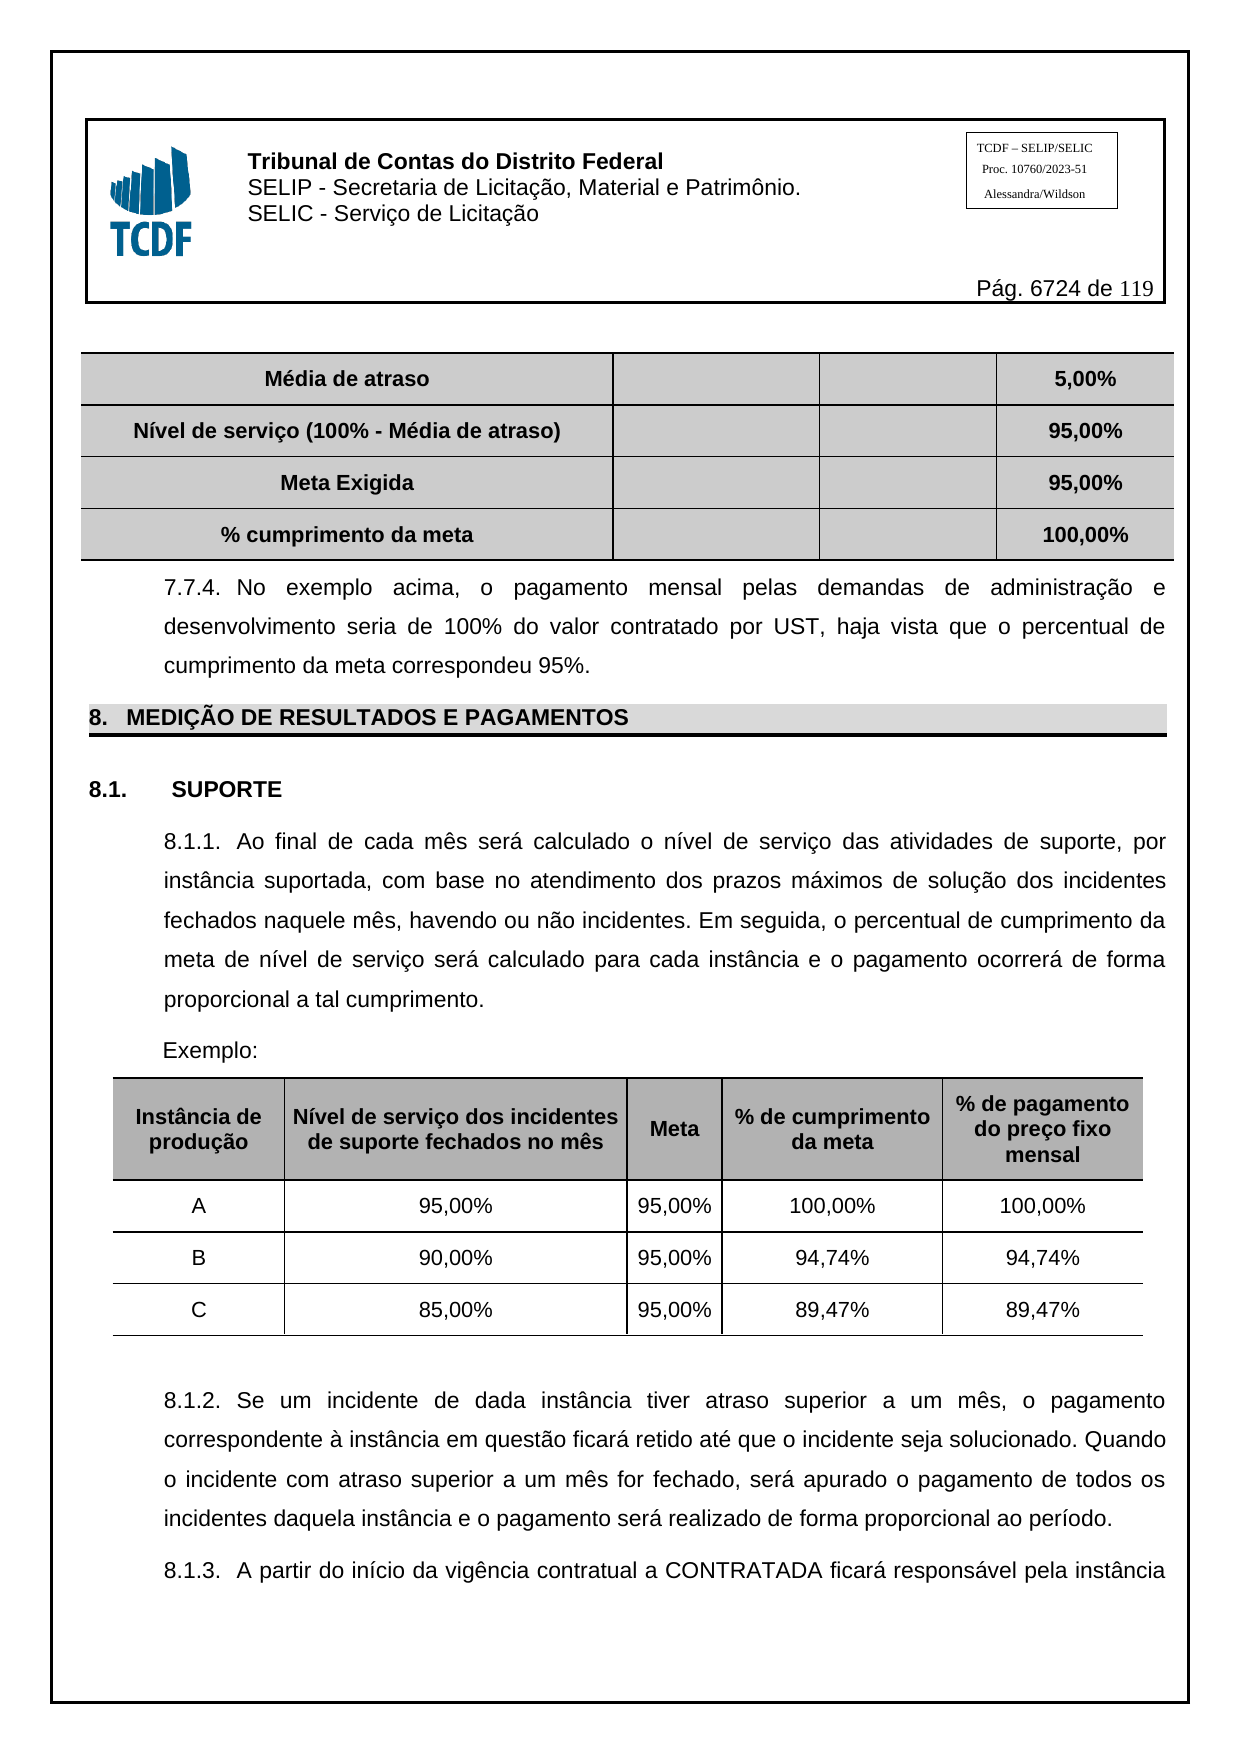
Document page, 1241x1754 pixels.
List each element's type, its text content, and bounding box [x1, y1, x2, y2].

list No exemplo acima, o pagamento mensal pelas demandas de administração e desenvolvimento seria de 100% do valor contratado por UST, haja vista que o percentual de cumprimento da meta correspondeu 95%. [164, 573, 1167, 679]
table_cell [614, 509, 819, 559]
table_cell Meta Exigida [81, 457, 612, 508]
table_header Nível de serviço dos incidentes de suporte fechados no mês [285, 1079, 626, 1179]
list Ao final de cada mês será calculado o nível de serviço das atividades de suporte, por instância suportada, com base no atendimento dos prazos máximos de solução dos incidentes fechados naquele mês, havendo ou não incidentes. Em seguida, o percentual de cumprimento da meta de nível de serviço será calculado para cada instância e o pagamento ocorrerá de forma proporcional a tal cumprimento. [164, 828, 1167, 1012]
table_cell 100,00% [723, 1181, 942, 1231]
list SUPORTE [89, 776, 1167, 802]
picture [95, 143, 206, 259]
table_cell 5,00% [997, 354, 1174, 404]
table_header % de pagamento do preço fixo mensal [943, 1079, 1143, 1179]
table_cell 95,00% [628, 1284, 721, 1334]
table_cell 95,00% [997, 457, 1174, 508]
text Exemplo: [89, 1037, 1167, 1064]
table_cell [820, 509, 996, 559]
list Se um incidente de dada instância tiver atraso superior a um mês, o pagamento correspondente à instância em questão ficará retido até que o incidente seja solucionado. Quando o incidente com atraso superior a um mês for fechado, será apurado o pagamento de todos os incidentes daquela instância e o pagamento será realizado de forma proporcional ao período. [164, 1387, 1167, 1531]
table_cell 85,00% [285, 1284, 626, 1334]
table_cell [820, 457, 996, 508]
table_cell 94,74% [723, 1233, 942, 1283]
table_cell [614, 406, 819, 456]
table_cell 100,00% [943, 1181, 1143, 1231]
table_cell [614, 354, 819, 404]
table_cell 89,47% [943, 1284, 1143, 1334]
table_cell [820, 354, 996, 404]
table_header Meta [628, 1079, 721, 1179]
table_cell % cumprimento da meta [81, 509, 612, 559]
table_cell [820, 406, 996, 456]
table_cell 95,00% [285, 1181, 626, 1231]
table_cell [614, 457, 819, 508]
table_cell 95,00% [628, 1181, 721, 1231]
table_cell A [113, 1181, 284, 1231]
table_cell 95,00% [628, 1233, 721, 1283]
table_header % de cumprimento da meta [723, 1079, 942, 1179]
table_cell Nível de serviço (100% - Média de atraso) [81, 406, 612, 456]
table_cell B [113, 1233, 284, 1283]
table_cell C [113, 1284, 284, 1334]
table_cell 94,74% [943, 1233, 1143, 1283]
table_cell Média de atraso [81, 354, 612, 404]
table_cell 100,00% [997, 509, 1174, 559]
table_cell 95,00% [997, 406, 1174, 456]
table_cell 89,47% [723, 1284, 942, 1334]
list MEDIÇÃO DE RESULTADOS E PAGAMENTOS [89, 704, 1167, 733]
table_cell 90,00% [285, 1233, 626, 1283]
table_header Instância de produção [113, 1079, 284, 1179]
